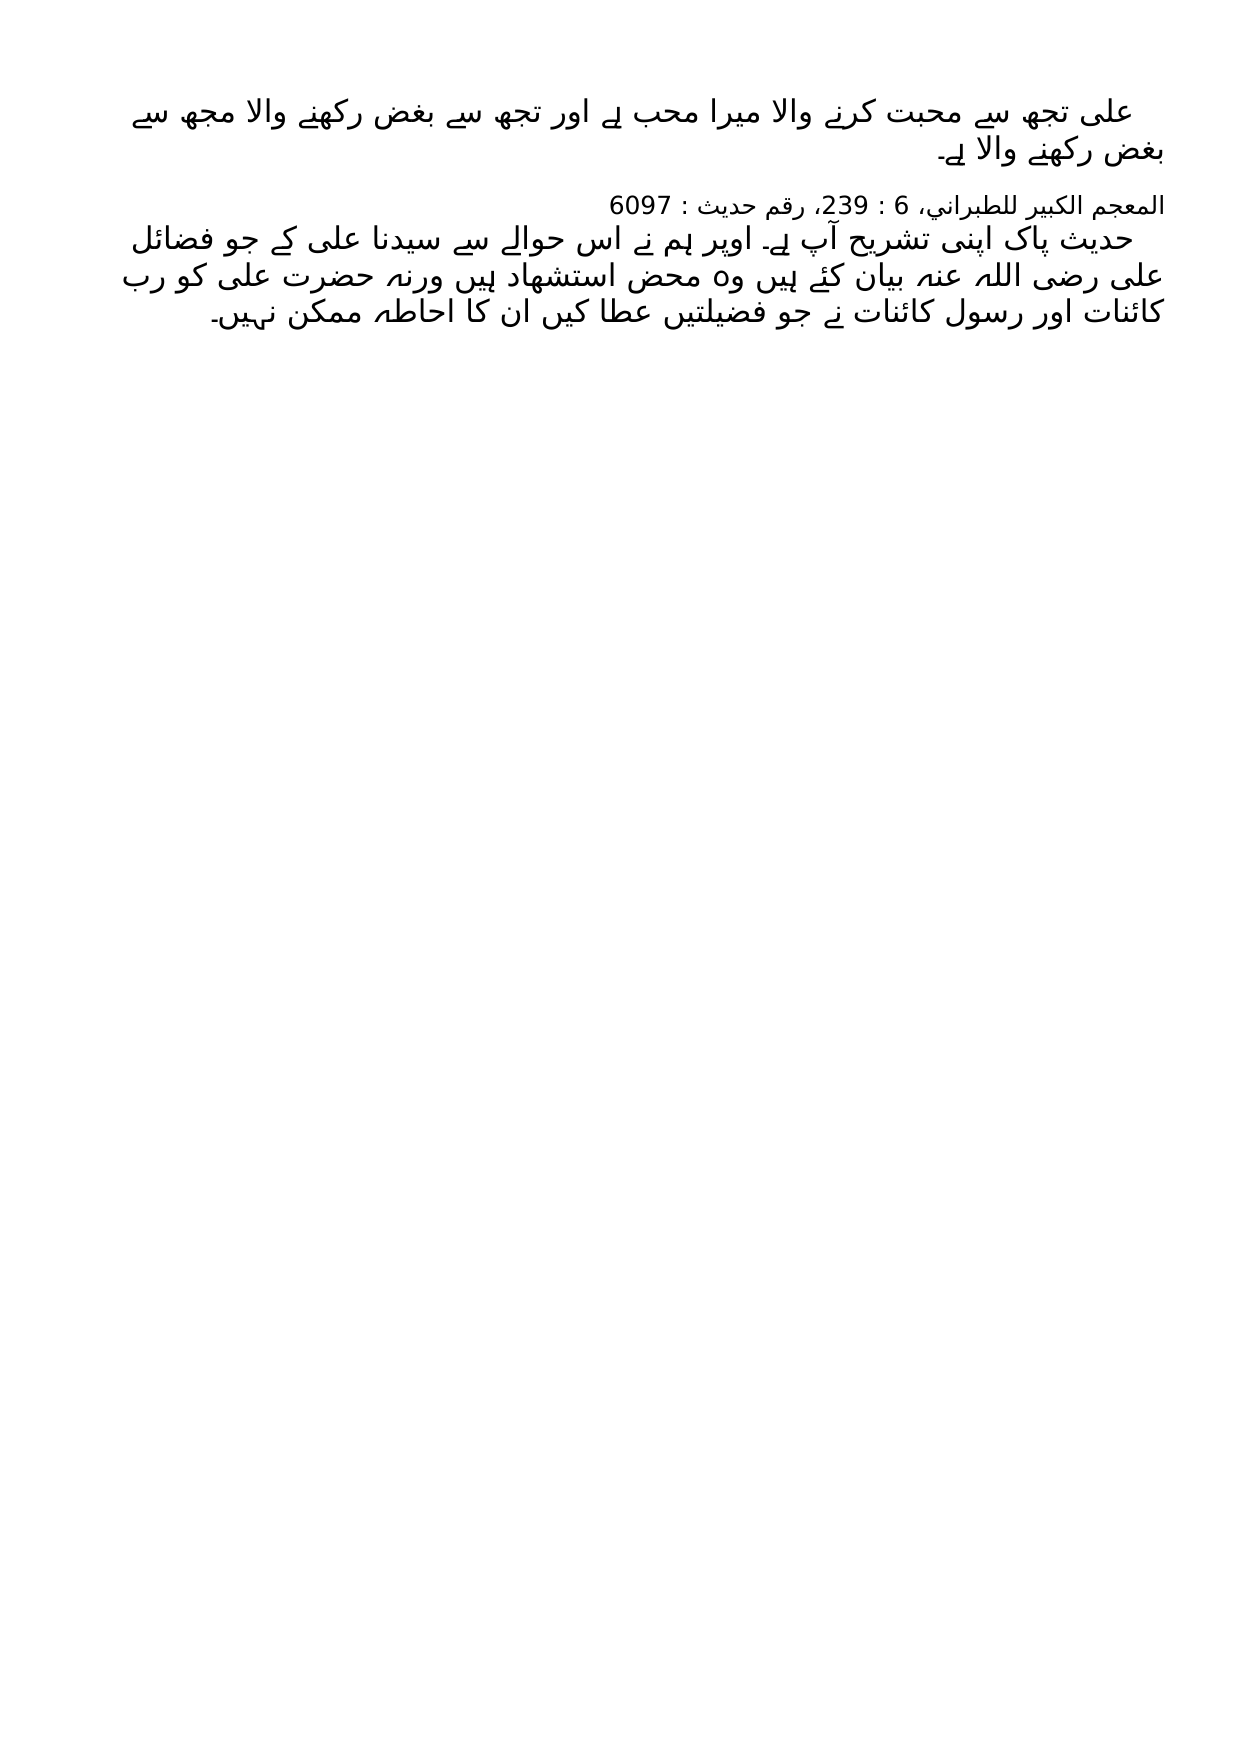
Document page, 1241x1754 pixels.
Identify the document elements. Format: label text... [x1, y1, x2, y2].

text المعجم الکبير للطبراني، 6 : 239، رقم حديث : 6097 [75, 191, 1165, 221]
text علی تجھ سے محبت کرنے والا میرا محب ہے اور تجھ سے بغض رکھنے والا مجھ سے بغض رکھنے والا ہے۔ [75, 94, 1165, 166]
text حدیث پاک اپنی تشریح آپ ہے۔ اوپر ہم نے اس حوالے سے سیدنا علی کے جو فضائل علی رضی اللہ عنہ بیان کئے ہیں وہ محض استشھاد ہیں ورنہ حضرت علی کو رب کائنات اور رسول کائنات نے جو فضیلتیں عطا کیں ان کا احاطہ ممکن نہیں۔ [75, 221, 1165, 330]
